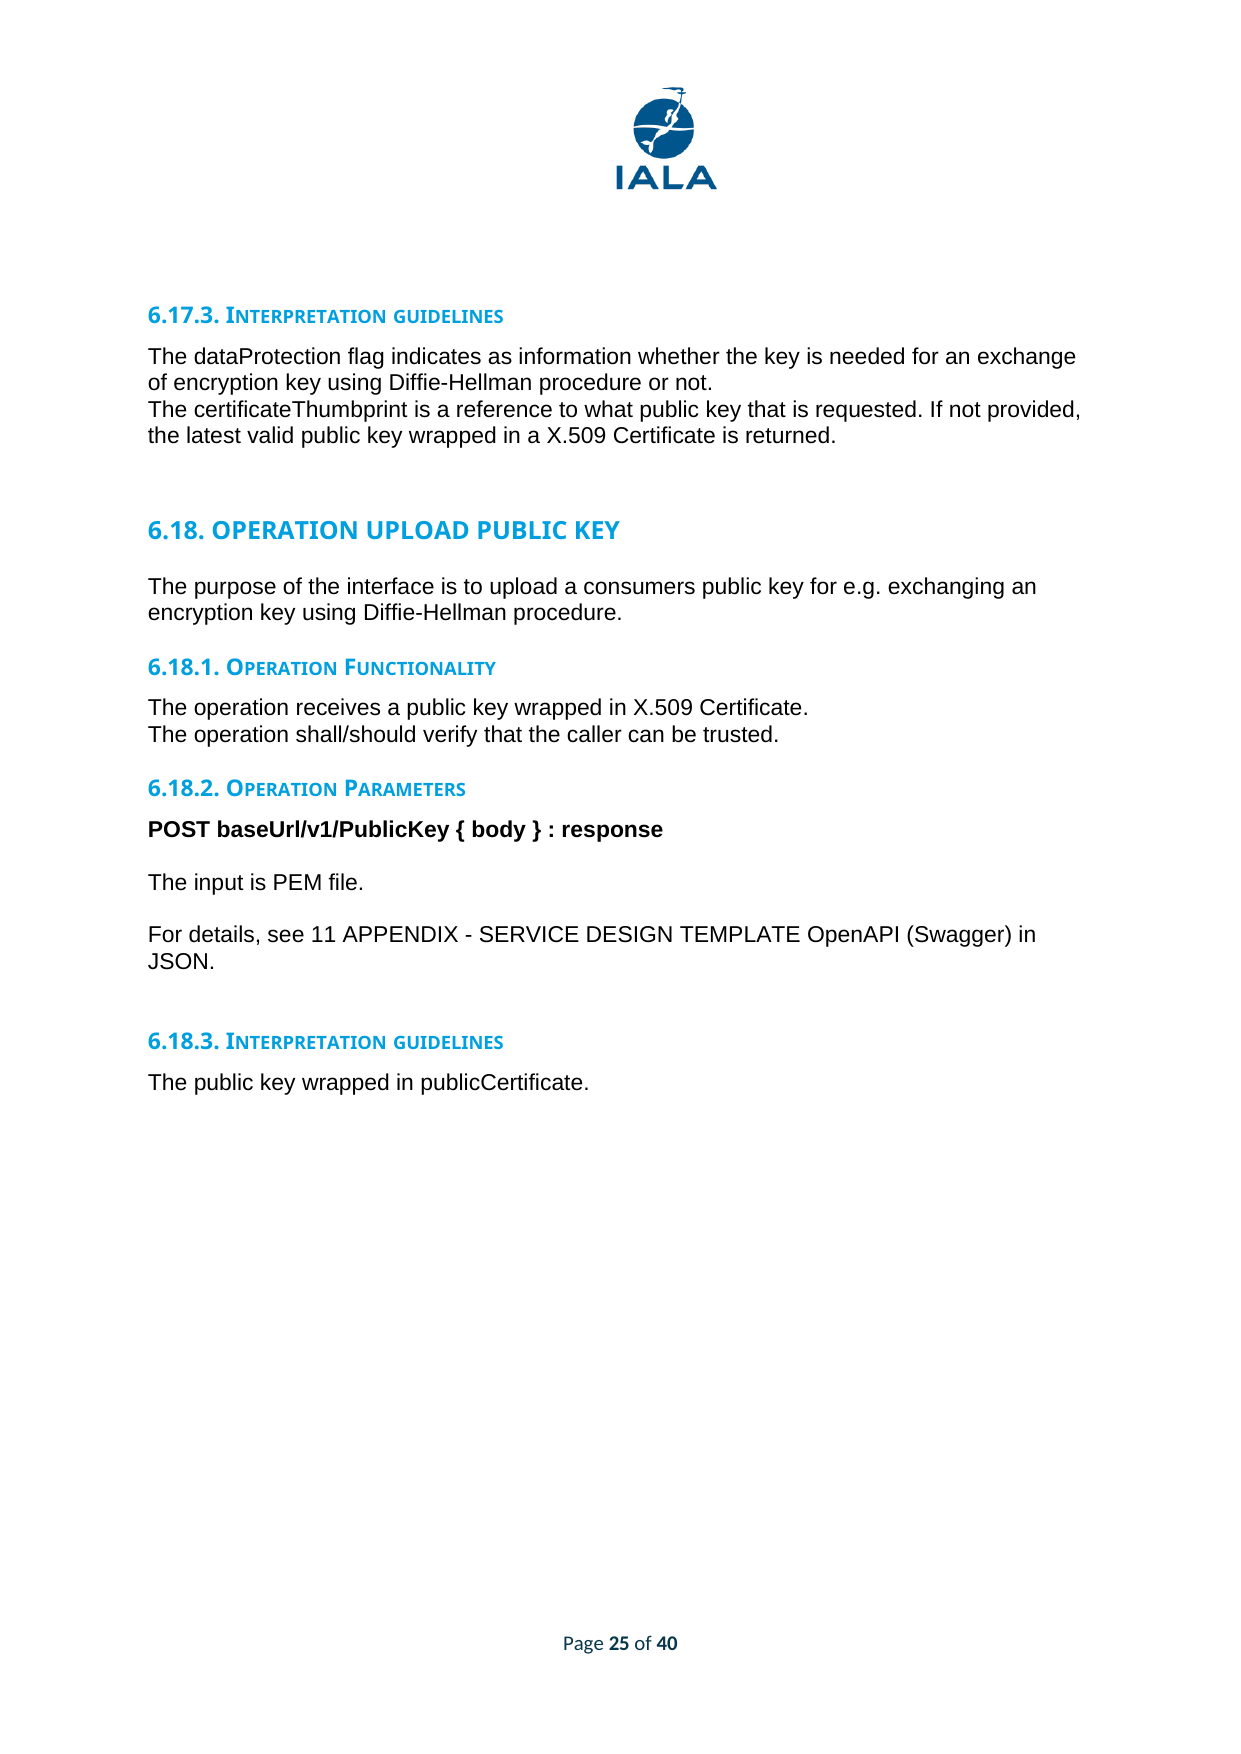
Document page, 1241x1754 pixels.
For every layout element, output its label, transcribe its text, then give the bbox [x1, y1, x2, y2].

picture [593, 75, 734, 212]
subtitle Operation Functionality [148, 651, 1093, 682]
text POST baseUrl/v1/PublicKey { body } : response [148, 816, 1093, 842]
subtitle Operation Parameters [148, 772, 1093, 803]
text The purpose of the interface is to upload a consumers public key for e.g. exchanging an encryption key using Diffie-Hellman procedure. [148, 573, 1093, 626]
text The certificateThumbprint is a reference to what public key that is requested. If not provided, the latest valid public key wrapped in a X.509 Certificate is returned. [148, 396, 1093, 448]
text The input is PEM file. [148, 868, 1093, 895]
text The dataProtection flag indicates as information whether the key is needed for an exchange of encryption key using Diffie-Hellman procedure or not. [148, 343, 1093, 396]
text The public key wrapped in publicCertificate. [148, 1069, 1093, 1095]
subtitle Interpretation guidelines [148, 1025, 1093, 1057]
text The operation receives a public key wrapped in X.509 Certificate. [148, 694, 1093, 721]
text The operation shall/should verify that the caller can be trusted. [148, 721, 1093, 747]
subtitle Operation UPLOAD PUBLIC KEY [148, 512, 1093, 547]
text For details, see 11 APPENDIX - SERVICE DESIGN TEMPLATE OpenAPI (Swagger) in JSON. [148, 921, 1093, 974]
subtitle Interpretation guidelines [148, 299, 1093, 330]
